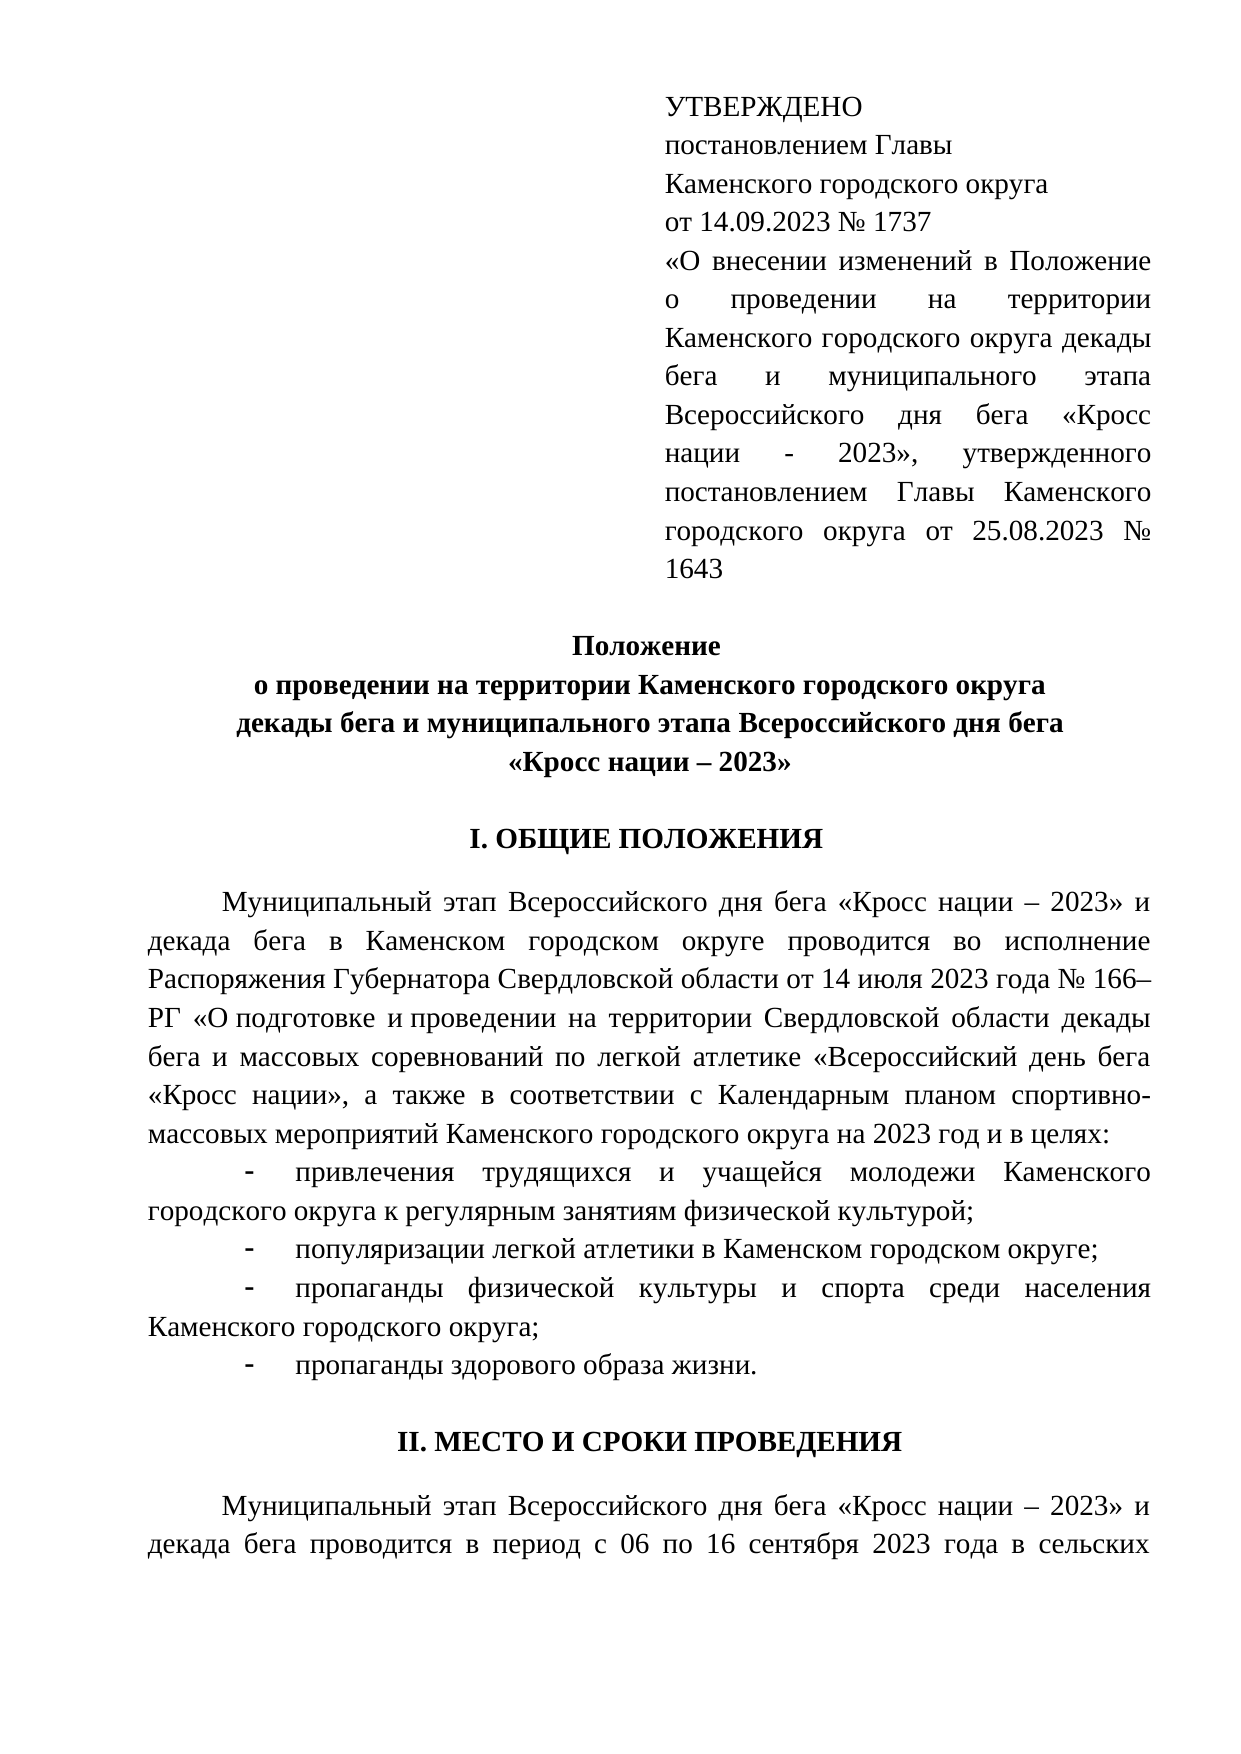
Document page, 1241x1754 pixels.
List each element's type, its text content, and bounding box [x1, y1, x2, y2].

text постановлением Главы [664, 127, 1152, 161]
list пропаганды физической культуры и спорта среди населения Каменского городского округа; [148, 1270, 1152, 1342]
list пропаганды здорового образа жизни. [148, 1347, 1152, 1381]
text УТВЕРЖДЕНО [664, 89, 1152, 122]
text «О внесении изменений в Положение о проведении на территории Каменского городского округа декады бега и муниципального этапа Всероссийского дня бега «Кросс нации - 2023», утвержденного постановлением Главы Каменского городского округа от 25.08.2023 № 1643 [664, 243, 1152, 585]
text от 14.09.2023 № 1737 [664, 204, 1152, 238]
text II. МЕСТО И СРОКИ ПРОВЕДЕНИЯ [148, 1424, 1152, 1458]
text I. ОБЩИЕ ПОЛОЖЕНИЯ [148, 821, 1144, 854]
list привлечения трудящихся и учащейся молодежи Каменского городского округа к регулярным занятиям физической культурой; [148, 1154, 1152, 1226]
list популяризации легкой атлетики в Каменском городском округе; [148, 1231, 1152, 1265]
text «Кросс нации – 2023» [148, 744, 1152, 777]
text о проведении на территории Каменского городского округа [148, 667, 1152, 700]
text Положение [148, 628, 1144, 662]
text Каменского городского округа [664, 166, 1152, 199]
text декады бега и муниципального этапа Всероссийского дня бега [148, 705, 1152, 739]
text Муниципальный этап Всероссийского дня бега «Кросс нации – 2023» и декада бега в Каменском городском округе проводится во исполнение Распоряжения Губернатора Свердловской области от 14 июля 2023 года № 166–РГ «О подготовке и проведении на территории Свердловской области декады бега и массовых соревнований по легкой атлетике «Всероссийский день бега «Кросс нации», а также в соответствии с Календарным планом спортивно-массовых мероприятий Каменского городского округа на 2023 год и в целях: [148, 884, 1152, 1149]
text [148, 1488, 1152, 1560]
